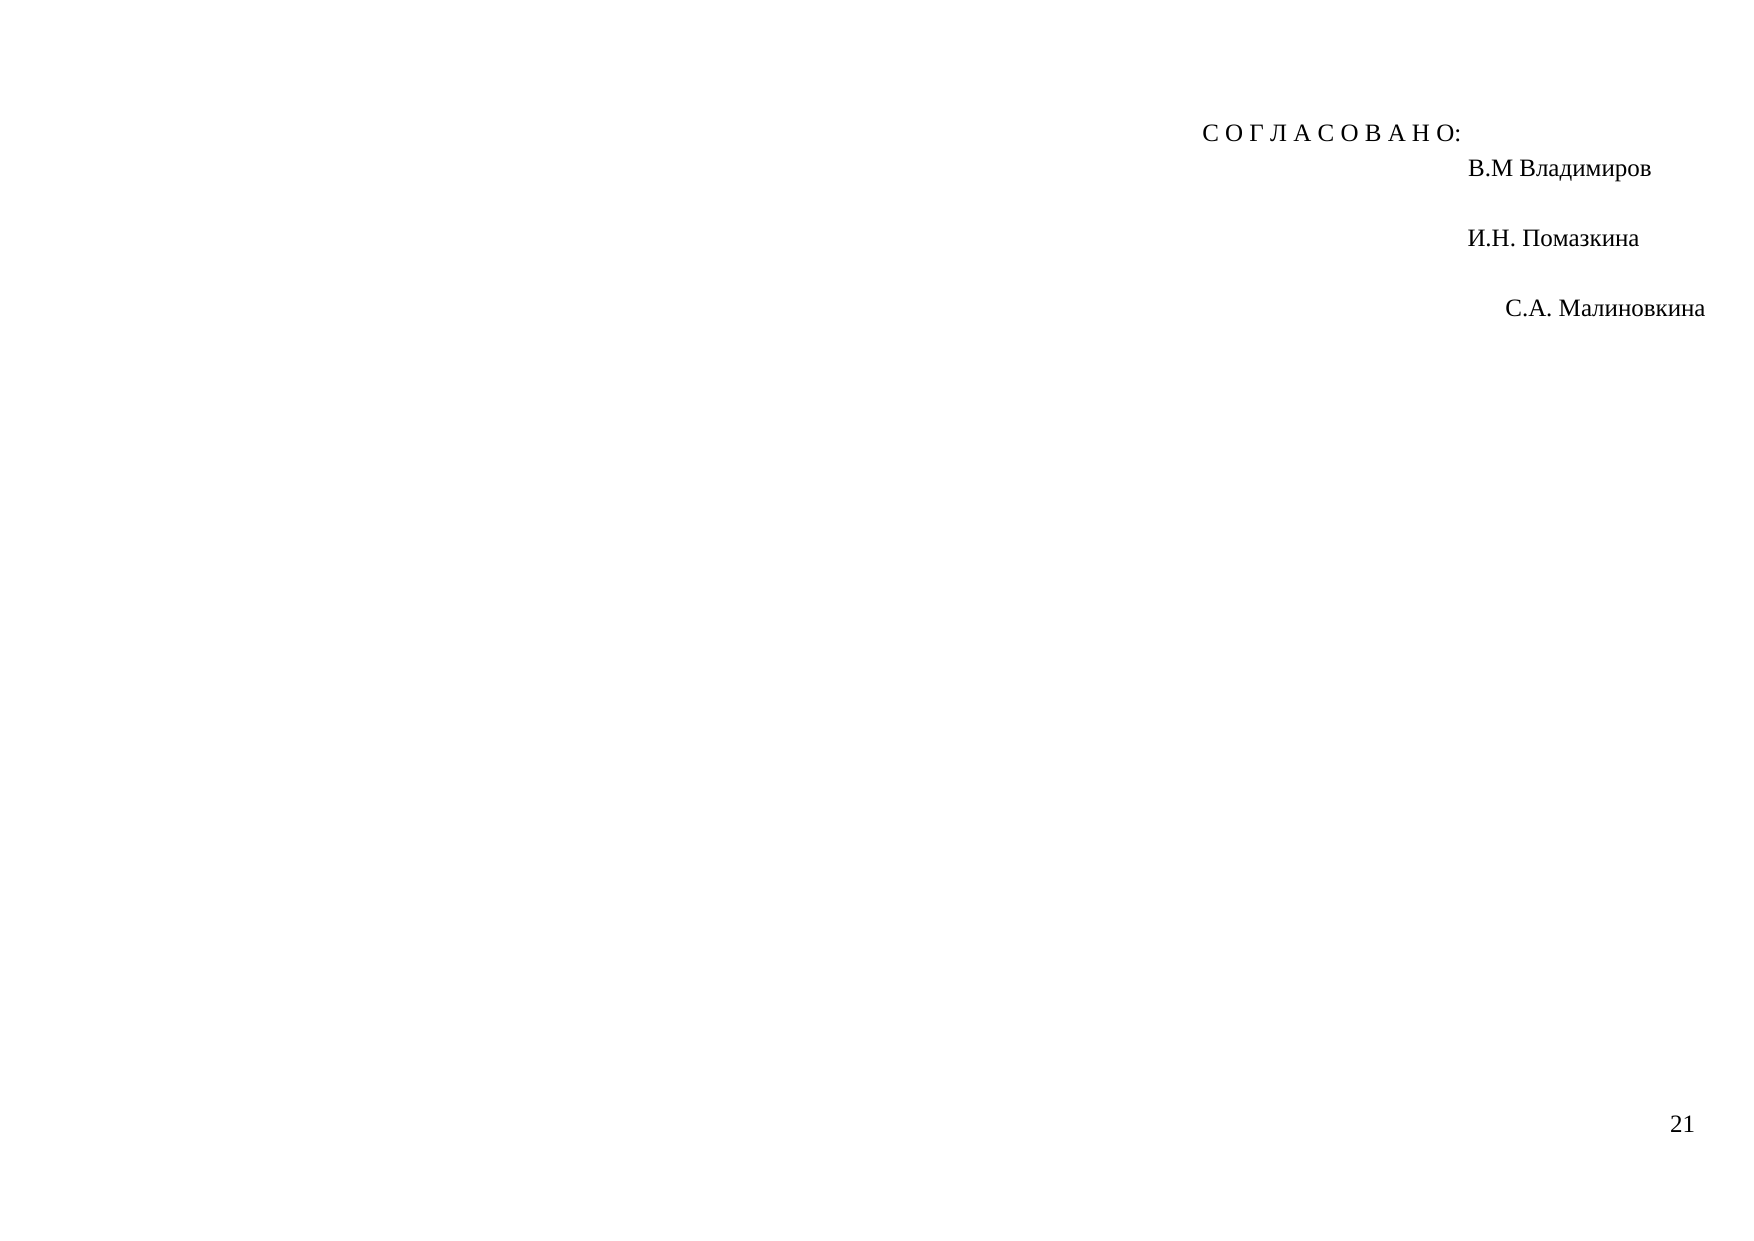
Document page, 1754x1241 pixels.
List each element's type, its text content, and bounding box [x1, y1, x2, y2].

text С О Г Л А С О В А Н О: [118, 118, 1695, 147]
text В.М Владимиров [118, 153, 1695, 182]
text И.Н. Помазкина [118, 223, 1695, 252]
text С.А. Малиновкина [118, 293, 1742, 322]
